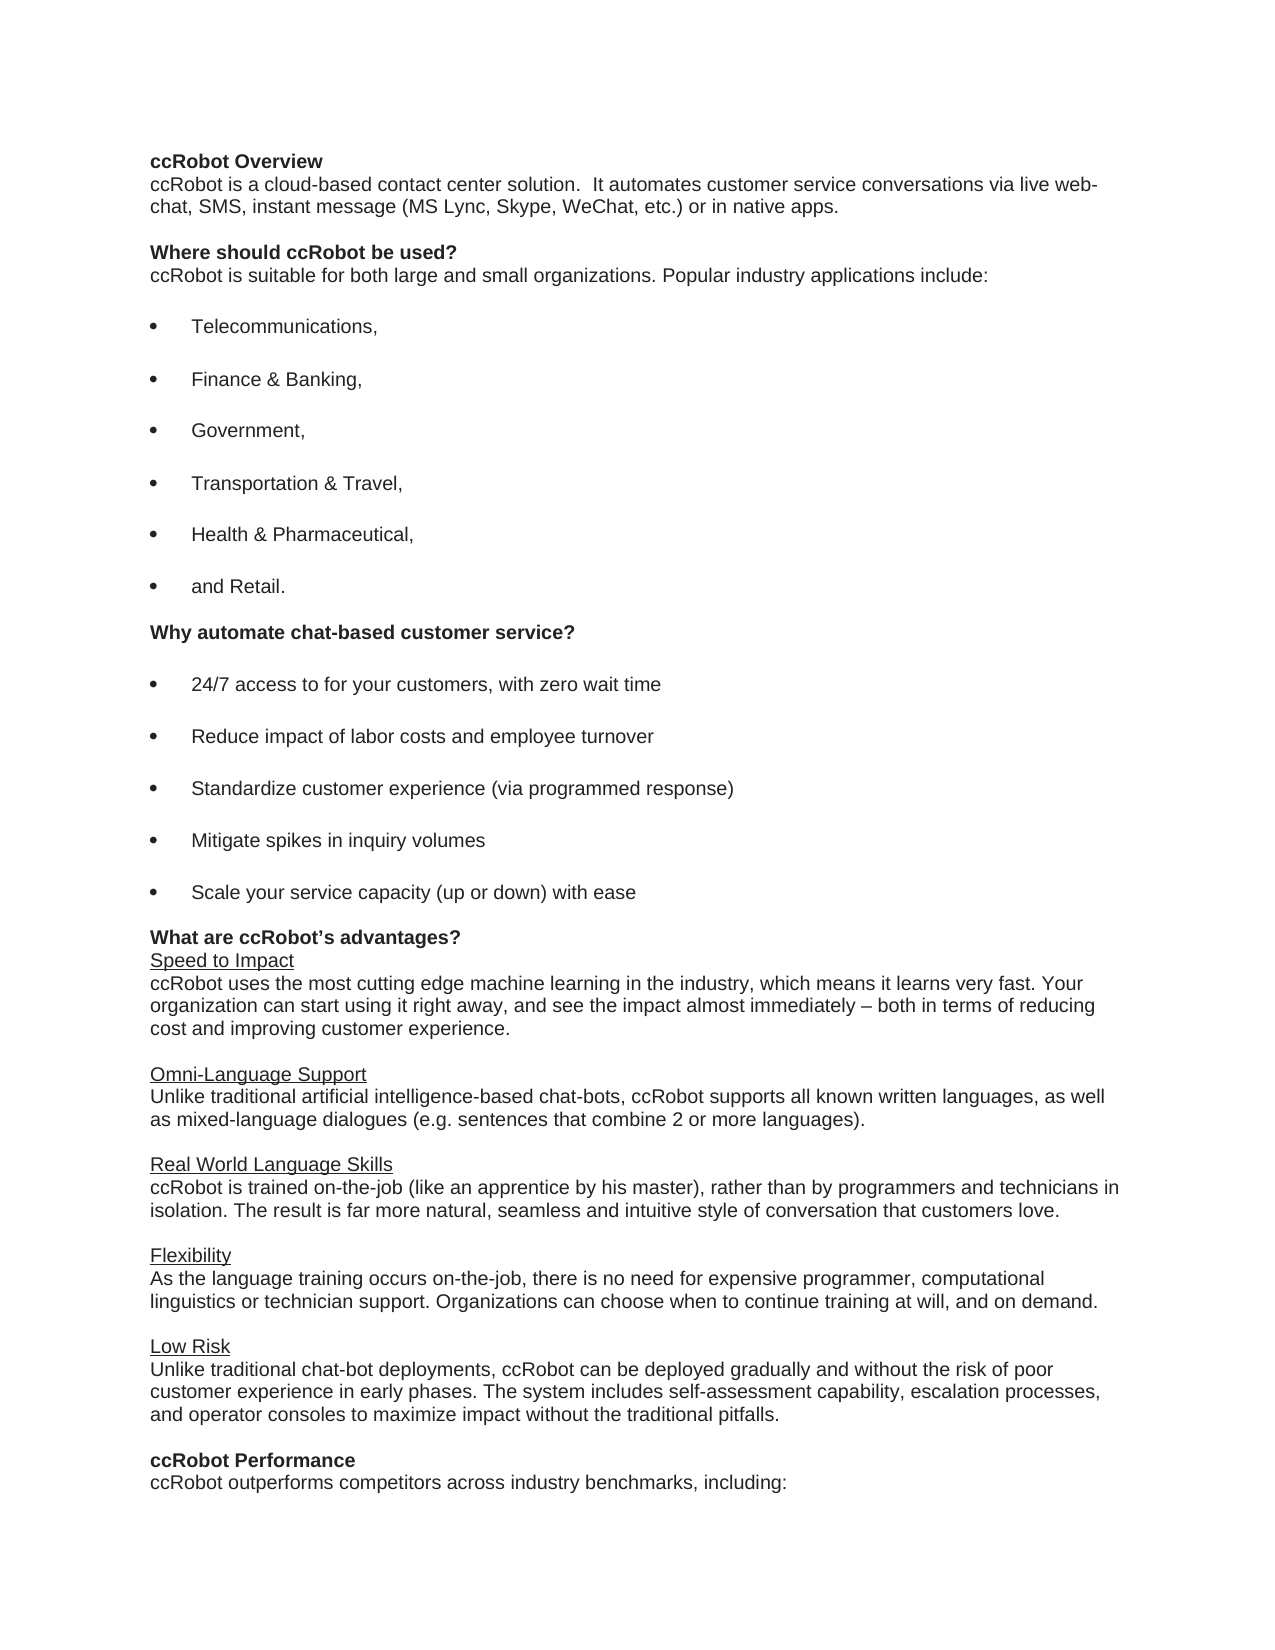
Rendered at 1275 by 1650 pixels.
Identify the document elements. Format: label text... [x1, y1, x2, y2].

text  Scale your service capacity (up or down) with ease [150, 881, 1125, 903]
text  Reduce impact of labor costs and employee turnover [150, 725, 1125, 747]
text  Transportation & Travel, [150, 471, 1125, 494]
text Unlike traditional artificial intelligence-based chat-bots, ccRobot supports all known written languages, as well as mixed-language dialogues (e.g. sentences that combine 2 or more languages). [150, 1085, 1125, 1131]
text  24/7 access to for your customers, with zero wait time [150, 673, 1125, 696]
text Low Risk [150, 1335, 1125, 1358]
text As the language training occurs on-the-job, there is no need for expensive programmer, computational linguistics or technician support. Organizations can choose when to continue training at will, and on demand. [150, 1267, 1125, 1312]
text  Standardize customer experience (via programmed response) [150, 777, 1125, 799]
text  Telecommunications, [150, 315, 1125, 338]
text  Finance & Banking, [150, 367, 1125, 390]
text Where should ccRobot be used? [150, 241, 1125, 263]
text What are ccRobot’s advantages? [150, 926, 1125, 949]
text Omni-Language Support [150, 1062, 1125, 1085]
text  and Retail. [150, 575, 1125, 598]
text Real World Language Skills [150, 1153, 1125, 1176]
text  Mitigate spikes in inquiry volumes [150, 829, 1125, 851]
text ccRobot uses the most cutting edge machine learning in the industry, which means it learns very fast. Your organization can start using it right away, and see the impact almost immediately – both in terms of reducing cost and improving customer experience. [150, 972, 1125, 1040]
text  Government, [150, 419, 1125, 442]
text ccRobot is trained on-the-job (like an apprentice by his master), rather than by programmers and technicians in isolation. The result is far more natural, seamless and intuitive style of conversation that customers love. [150, 1176, 1125, 1221]
text Why automate chat-based customer service? [150, 621, 1125, 643]
text  Health & Pharmaceutical, [150, 523, 1125, 546]
text ccRobot Performance [150, 1448, 1125, 1471]
text ccRobot is suitable for both large and small organizations. Popular industry applications include: [150, 263, 1125, 286]
text ccRobot is a cloud-based contact center solution. It automates customer service conversations via live web-chat, SMS, instant message (MS Lync, Skype, WeChat, etc.) or in native apps. [150, 173, 1125, 218]
text Speed to Impact [150, 949, 1125, 972]
text Unlike traditional chat-bot deployments, ccRobot can be deployed gradually and without the risk of poor customer experience in early phases. The system includes self-assessment capability, escalation processes, and operator consoles to maximize impact without the traditional pitfalls. [150, 1358, 1125, 1426]
text ccRobot Overview [150, 150, 1125, 173]
text Flexibility [150, 1244, 1125, 1267]
text ccRobot outperforms competitors across industry benchmarks, including: [150, 1471, 1125, 1494]
